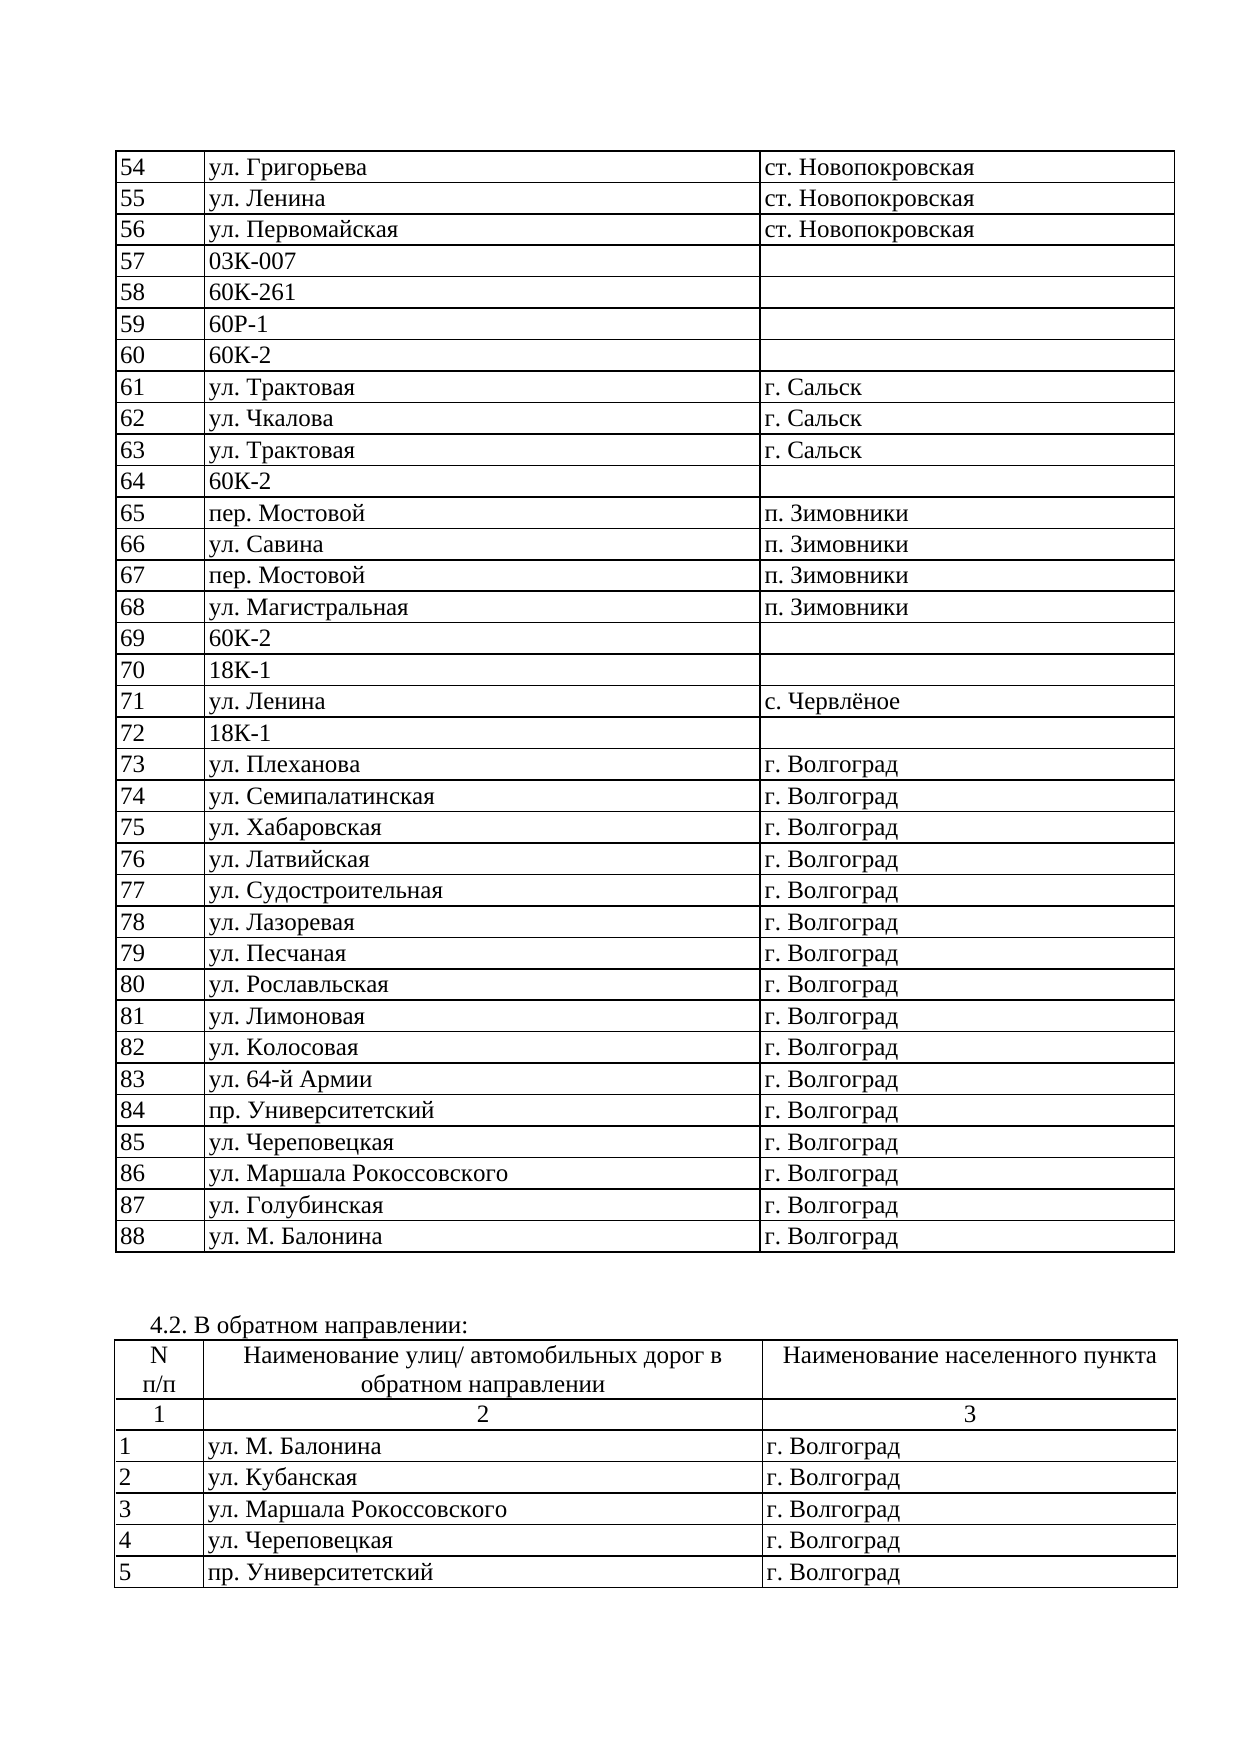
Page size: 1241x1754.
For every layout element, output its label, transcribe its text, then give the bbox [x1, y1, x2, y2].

table_cell 79 [117, 938, 204, 968]
table_cell г. Волгоград [761, 907, 1174, 936]
table_cell г. Волгоград [761, 1221, 1174, 1251]
table_cell ул. Череповецкая [204, 1525, 762, 1555]
table_cell п. Зимовники [761, 529, 1174, 559]
table_cell ул. М. Балонина [205, 1221, 759, 1251]
table_cell [761, 655, 1174, 685]
table_cell ст. Новопокровская [761, 215, 1174, 244]
table_cell ст. Новопокровская [761, 152, 1174, 181]
table_cell г. Волгоград [761, 938, 1174, 968]
table_cell ул. Маршала Рокоссовского [205, 1158, 759, 1188]
table_cell 60Р-1 [205, 309, 759, 339]
table_cell ул. Чкалова [205, 403, 759, 433]
table_cell г. Волгоград [763, 1461, 1177, 1492]
table_cell 55 [117, 183, 204, 213]
table_cell 56 [117, 215, 204, 244]
table_header Наименование улиц/ автомобильных дорог в обратном направлении [204, 1341, 762, 1398]
table_cell 60К-2 [205, 466, 759, 496]
table_cell 2 [204, 1400, 762, 1429]
table_cell ул. Кубанская [204, 1462, 762, 1492]
table_cell 18К-1 [205, 718, 759, 748]
table_cell 3 [115, 1493, 203, 1524]
table_cell 68 [117, 592, 204, 622]
table_cell п. Зимовники [761, 592, 1174, 622]
table_cell г. Волгоград [761, 1190, 1174, 1219]
table_cell 60К-2 [205, 623, 759, 653]
table_cell г. Волгоград [761, 1064, 1174, 1094]
table_cell ул. Магистральная [205, 592, 759, 622]
table_cell [761, 718, 1174, 748]
table_header Наименование населенного пункта [763, 1341, 1177, 1398]
table_cell г. Волгоград [763, 1429, 1177, 1461]
table_cell 86 [117, 1158, 204, 1188]
table_cell пер. Мостовой [205, 498, 759, 527]
table_cell [761, 309, 1174, 339]
table_cell пр. Университетский [205, 1095, 759, 1125]
table_cell 60К-2 [205, 340, 759, 370]
table_cell 60 [117, 340, 204, 370]
table_cell 80 [117, 970, 204, 999]
table_cell г. Волгоград [761, 970, 1174, 999]
table_cell ул. Плеханова [205, 749, 759, 779]
table_cell 59 [117, 309, 204, 339]
table_cell пр. Университетский [204, 1557, 762, 1587]
table_cell 61 [117, 372, 204, 402]
table_cell 4 [115, 1525, 203, 1555]
table_cell 76 [117, 844, 204, 873]
table_cell г. Волгоград [763, 1492, 1177, 1524]
table_cell пер. Мостовой [205, 561, 759, 590]
table_cell ул. Песчаная [205, 938, 759, 968]
table_cell г. Волгоград [761, 781, 1174, 811]
table_cell 18К-1 [205, 655, 759, 685]
table_cell 58 [117, 277, 204, 307]
table_cell 74 [117, 781, 204, 811]
table_cell 2 [115, 1462, 203, 1492]
table_cell ул. Семипалатинская [205, 781, 759, 811]
table_cell 66 [117, 529, 204, 559]
table_cell 67 [117, 561, 204, 590]
table_cell г. Волгоград [761, 749, 1174, 779]
table_cell г. Волгоград [761, 844, 1174, 873]
table_cell 88 [117, 1221, 204, 1251]
table_cell г. Волгоград [763, 1555, 1177, 1587]
table_cell ул. Рославльская [205, 970, 759, 999]
table_cell 64 [117, 466, 204, 496]
table_cell 03К-007 [205, 246, 759, 276]
table_cell 85 [117, 1127, 204, 1157]
table_cell ул. Трактовая [205, 372, 759, 402]
table_cell 87 [117, 1190, 204, 1219]
table_cell г. Сальск [761, 435, 1174, 464]
table_cell 54 [117, 152, 204, 181]
table_cell [761, 277, 1174, 307]
table_cell ул. Хабаровская [205, 812, 759, 842]
table_cell ул. Григорьева [205, 152, 759, 181]
table_cell г. Волгоград [761, 1095, 1174, 1125]
table_cell г. Волгоград [761, 812, 1174, 842]
table_cell [761, 340, 1174, 370]
table_cell п. Зимовники [761, 498, 1174, 527]
table_cell ул. Савина [205, 529, 759, 559]
table_cell г. Волгоград [761, 1032, 1174, 1062]
table_header N п/п [115, 1341, 203, 1398]
table_cell г. Волгоград [761, 1127, 1174, 1157]
table_cell [761, 623, 1174, 653]
table_cell 84 [117, 1095, 204, 1125]
table_cell ул. Судостроительная [205, 875, 759, 905]
table_cell [761, 466, 1174, 496]
table_cell г. Волгоград [761, 875, 1174, 905]
table_cell [761, 246, 1174, 276]
table_cell ул. Череповецкая [205, 1127, 759, 1157]
table_cell ул. Колосовая [205, 1032, 759, 1062]
table_cell ул. Латвийская [205, 844, 759, 873]
table_cell с. Червлёное [761, 686, 1174, 716]
table_cell г. Волгоград [761, 1001, 1174, 1031]
table_cell 3 [763, 1398, 1177, 1429]
table_cell 77 [117, 875, 204, 905]
table_cell 63 [117, 435, 204, 464]
table_cell ул. Маршала Рокоссовского [204, 1494, 762, 1524]
table_cell ул. Первомайская [205, 215, 759, 244]
table_cell ул. Лазоревая [205, 907, 759, 936]
table_cell ст. Новопокровская [761, 183, 1174, 213]
table_cell 73 [117, 749, 204, 779]
table_cell ул. Лимоновая [205, 1001, 759, 1031]
table_cell ул. М. Балонина [204, 1431, 762, 1461]
table_cell г. Сальск [761, 372, 1174, 402]
table_cell ул. Голубинская [205, 1190, 759, 1219]
table_cell 60К-261 [205, 277, 759, 307]
table_cell 1 [115, 1399, 203, 1429]
table_cell 57 [117, 246, 204, 276]
table_cell 62 [117, 403, 204, 433]
table_cell 71 [117, 686, 204, 716]
table_cell ул. Трактовая [205, 435, 759, 464]
table_cell 75 [117, 812, 204, 842]
table_cell 83 [117, 1064, 204, 1094]
table_cell п. Зимовники [761, 561, 1174, 590]
table_cell г. Волгоград [761, 1158, 1174, 1188]
table_cell г. Волгоград [763, 1524, 1177, 1555]
table_cell г. Сальск [761, 403, 1174, 433]
table_cell 1 [115, 1430, 203, 1461]
table_cell ул. Ленина [205, 183, 759, 213]
table_cell 82 [117, 1032, 204, 1062]
table_cell 65 [117, 498, 204, 527]
table_cell 72 [117, 718, 204, 748]
table_cell 5 [115, 1556, 203, 1587]
table_cell ул. Ленина [205, 686, 759, 716]
table_cell 70 [117, 655, 204, 685]
table_cell 81 [117, 1001, 204, 1031]
table_cell ул. 64-й Армии [205, 1064, 759, 1094]
table_cell 78 [117, 907, 204, 936]
table_cell 69 [117, 623, 204, 653]
text 4.2. В обратном направлении: [150, 1310, 1090, 1339]
